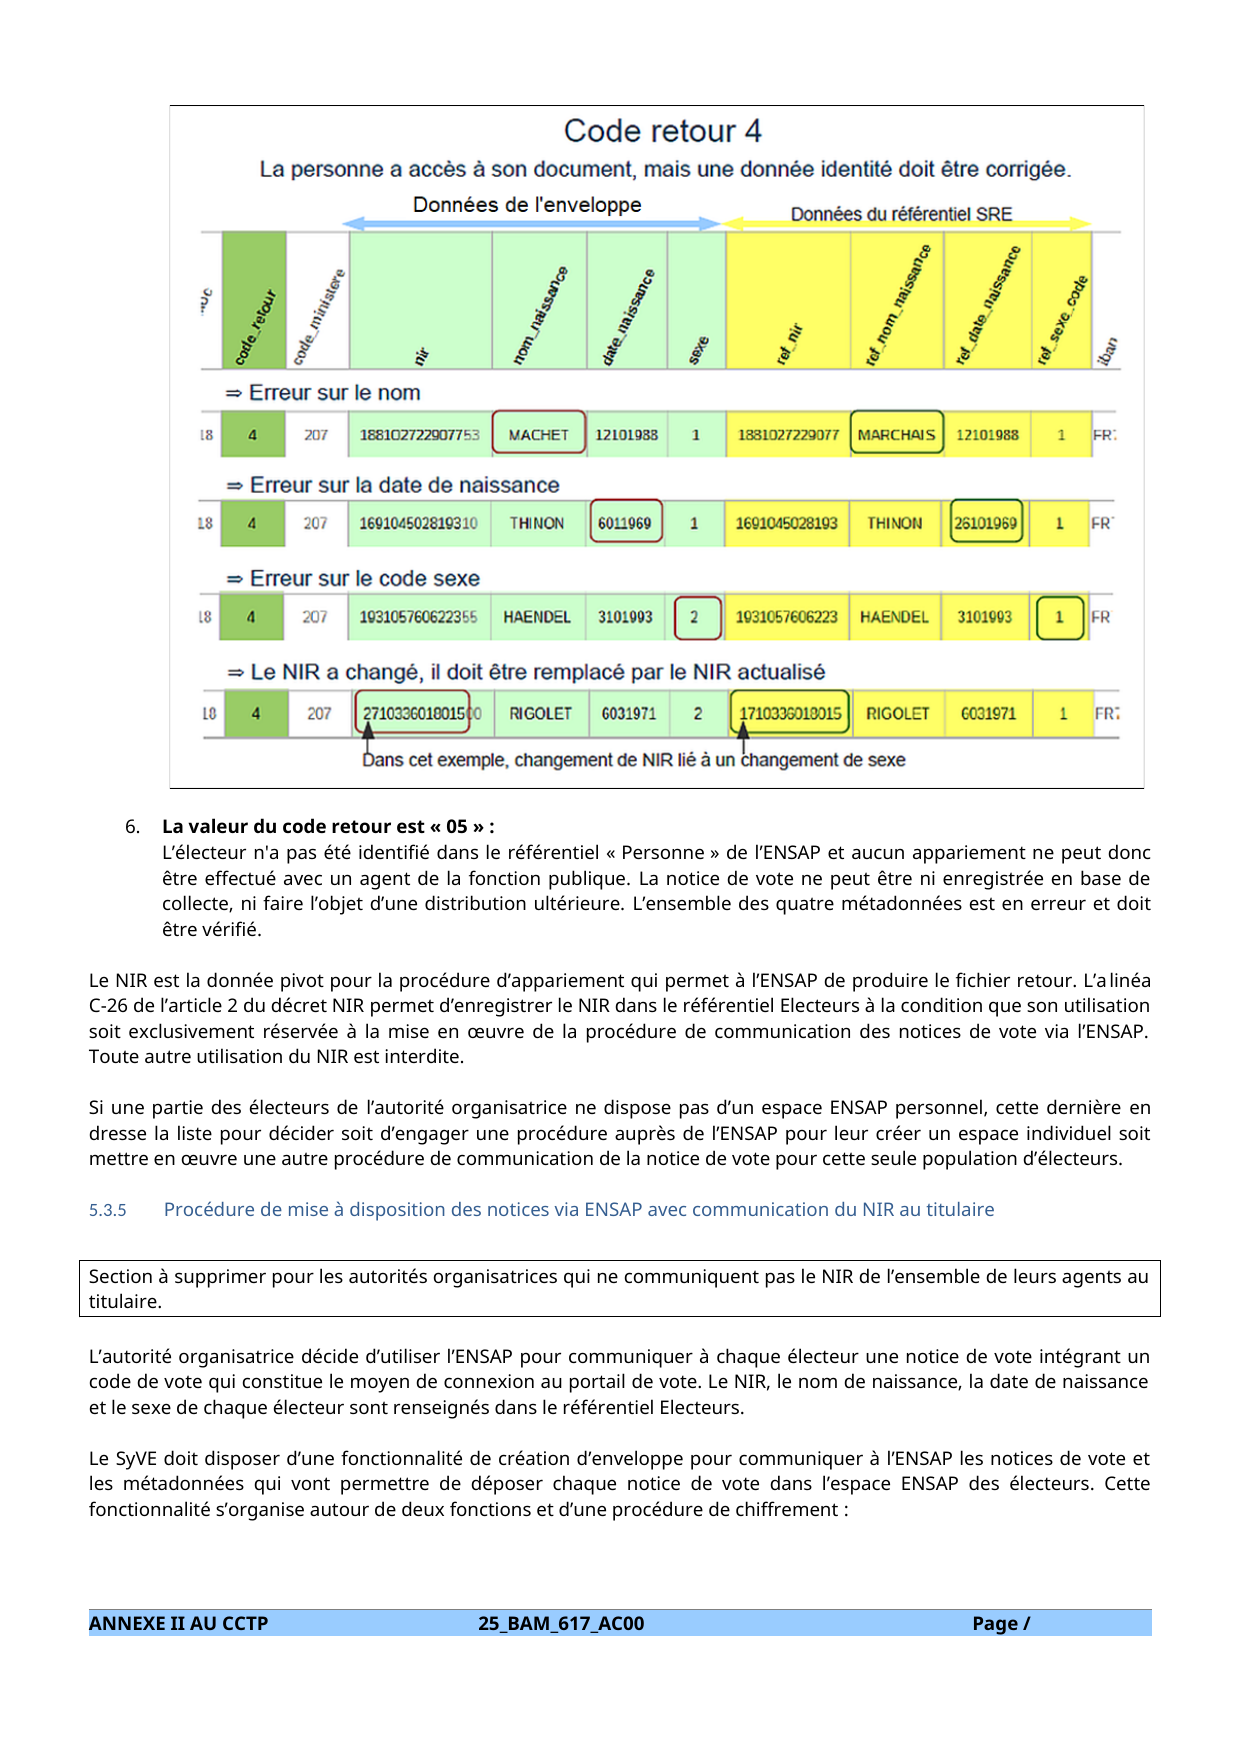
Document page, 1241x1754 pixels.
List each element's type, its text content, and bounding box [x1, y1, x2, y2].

text Si une partie des électeurs de l’autorité organisatrice ne dispose pas d’un espace ENSAP personnel, cette dernière en dresse la liste pour décider soit d’engager une procédure auprès de l’ENSAP pour leur créer un espace individuel soit mettre en œuvre une autre procédure de communication de la notice de vote pour cette seule population d’électeurs. [89, 1094, 1152, 1171]
text Le SyVE doit disposer d’une fonctionnalité de création d’enveloppe pour communiquer à l’ENSAP les notices de vote et les métadonnées qui vont permettre de déposer chaque notice de vote dans l’espace ENSAP des électeurs. Cette fonctionnalité s’organise autour de deux fonctions et d’une procédure de chiffrement : [89, 1445, 1152, 1522]
picture [169, 105, 1145, 789]
text Le NIR est la donnée pivot pour la procédure d’appariement qui permet à l’ENSAP de produire le fichier retour. L’alinéa C-26 de l’article 2 du décret NIR permet d’enregistrer le NIR dans le référentiel Electeurs à la condition que son utilisation soit exclusivement réservée à la mise en œuvre de la procédure de communication des notices de vote via l’ENSAP. Toute autre utilisation du NIR est interdite. [89, 967, 1152, 1069]
text L’autorité organisatrice décide d’utiliser l’ENSAP pour communiquer à chaque électeur une notice de vote intégrant un code de vote qui constitue le moyen de connexion au portail de vote. Le NIR, le nom de naissance, la date de naissance et le sexe de chaque électeur sont renseignés dans le référentiel Electeurs. [89, 1343, 1152, 1419]
list La valeur du code retour est « 05 » : L’électeur n'a pas été identifié dans le référentiel « Personne » de l’ENSAP et aucun appariement ne peut donc être effectué avec un agent de la fonction publique. La notice de vote ne peut être ni enregistrée en base de collecte, ni faire l’objet d’une distribution ultérieure. L’ensemble des quatre métadonnées est en erreur et doit être vérifié. [125, 814, 1152, 941]
text Section à supprimer pour les autorités organisatrices qui ne communiquent pas le NIR de l’ensemble de leurs agents au titulaire. [80, 1261, 1160, 1316]
subtitle Procédure de mise à disposition des notices via ENSAP avec communication du NIR au titulaire [89, 1197, 1152, 1222]
